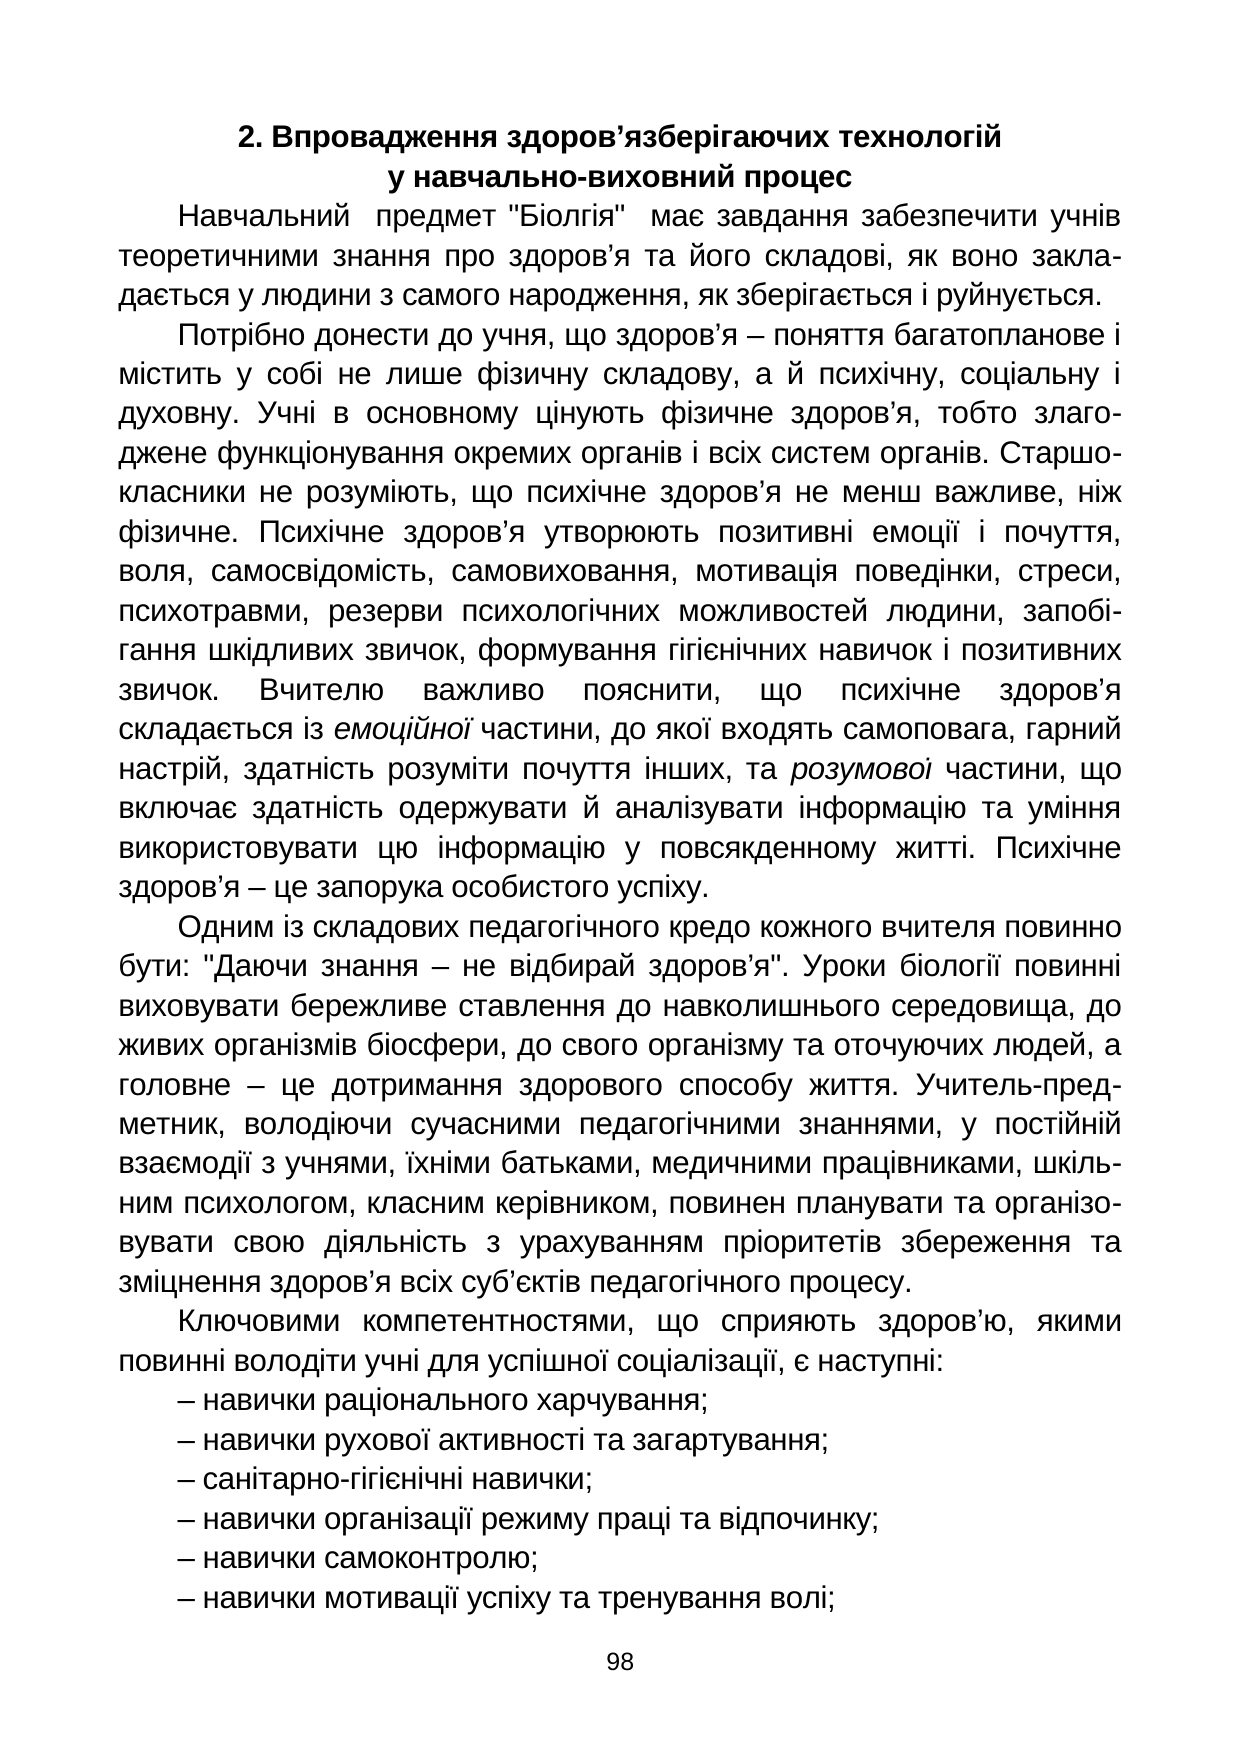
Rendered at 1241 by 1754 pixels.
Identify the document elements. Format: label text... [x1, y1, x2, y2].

text – навички мотивації успіху та тренування волі; [118, 1579, 1122, 1615]
text – навички рухової активності та загартування; [118, 1421, 1122, 1457]
text Навчальний предмет "Біолгія" має завдання забезпечити учнів теоретичними знання про здоров’я та його складові, як воно закладається у людини з самого народження, як зберігається і руйнується. [118, 197, 1122, 237]
text 2. Впровадження здоров’язберігаючих технологій [118, 118, 1122, 154]
text – навички організації режиму праці та відпочинку; [118, 1500, 1122, 1536]
text Потрібно донести до учня, що здоров’я – поняття багатопланове і містить у собі не лише фізичну складову, а й психічну, соціальну і духовну. Учні в основному цінують фізичне здоров’я, тобто злагоджене функціонування окремих органів і всіх систем органів. Старшокласники не розуміють, що психічне здоров’я не менш важливе, ніж фізичне. Психічне здоров’я утворюють позитивні емоції і почуття, воля, самосвідомість, самовиховання, мотивація поведінки, стреси, психотравми, резерви психологічних можливостей людини, запобігання шкідливих звичок, формування гігієнічних навичок і позитивних звичок. Вчителю важливо пояснити, що психічне здоров’я складається із емоційної частини, до якої входять самоповага, гарний настрій, здатність розуміти почуття інших, та розумової частини, що включає здатність одержувати й аналізувати інформацію та уміння використовувати цю інформацію у повсякденному житті. Психічне здоров’я – це запорука особистого успіху. [118, 509, 1122, 710]
text Навчальний предмет "Біолгія" має завдання забезпечити учнів теоретичними знання про здоров’я та його складові, як воно закладається у людини з самого народження, як зберігається і руйнується. [118, 272, 1122, 312]
text – навички раціонального харчування; [118, 1381, 1122, 1417]
text у навчально-виховний процес [118, 158, 1122, 193]
text Ключовими компетентностями, що сприяють здоров’ю, якими повинні володіти учні для успішної соціалізації, є наступні: [118, 1302, 1122, 1378]
text – санітарно-гігієнічні навички; [118, 1460, 1122, 1496]
text Одним із складових педагогічного кредо кожного вчителя повинно бути: "Даючи знання – не відбирай здоров’я". Уроки біології повинні виховувати бережливе ставлення до навколишнього середовища, до живих організмів біосфери, до свого організму та оточуючих людей, а головне – це дотримання здорового способу життя. Учитель-предметник, володіючи сучасними педагогічними знаннями, у постійній взаємодії з учнями, їхніми батьками, медичними працівниками, шкільним психологом, класним керівником, повинен планувати та організовувати свою діяльність з урахуванням пріоритетів збереження та зміцнення здоров’я всіх суб’єктів педагогічного процесу. [118, 908, 1122, 1299]
text – навички самоконтролю; [118, 1539, 1122, 1575]
